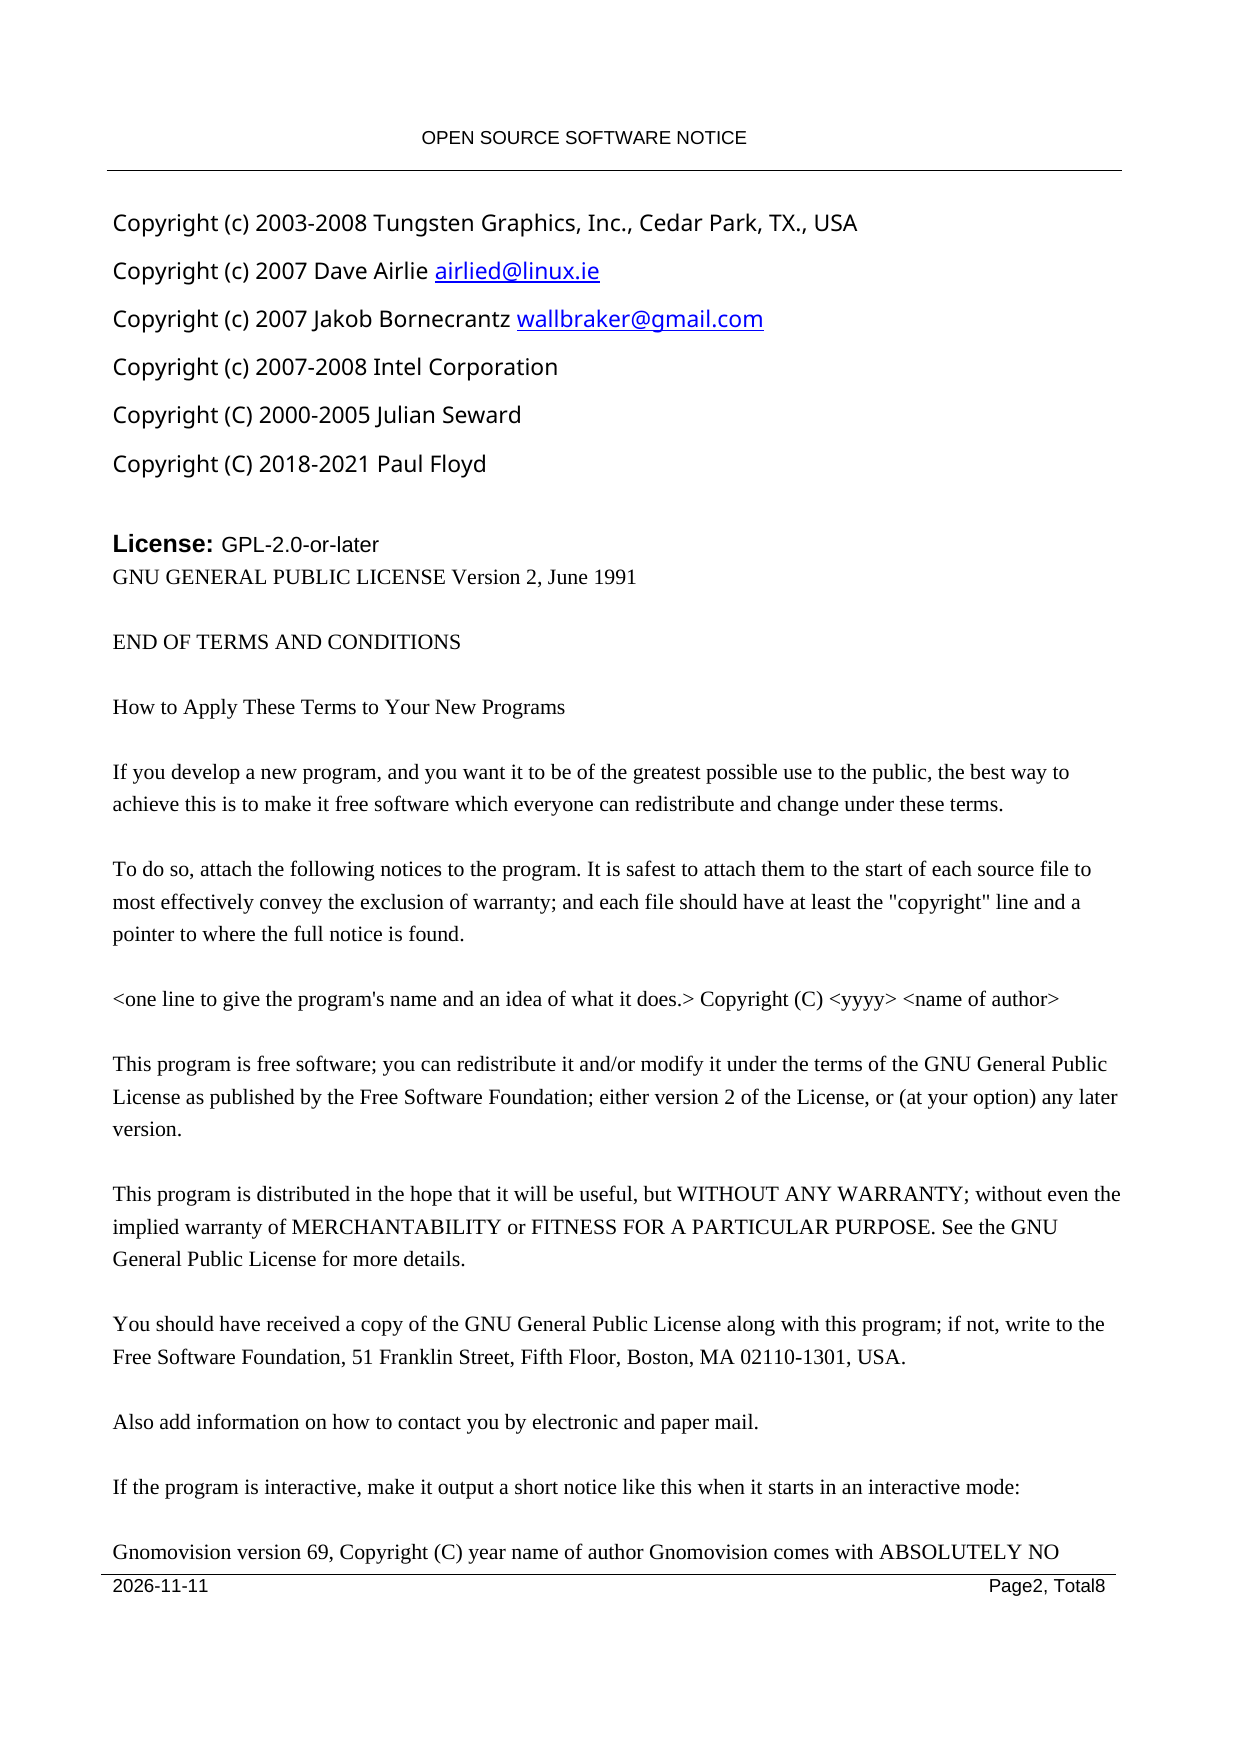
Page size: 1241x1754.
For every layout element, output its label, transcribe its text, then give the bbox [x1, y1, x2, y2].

text Copyright (C) 2018-2021 Paul Floyd [112, 447, 1128, 479]
text Copyright (C) 2000-2005 Julian Seward [112, 399, 1128, 431]
text License: GPL-2.0-or-later [112, 528, 1128, 560]
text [112, 560, 1128, 1568]
text Copyright (c) 2003-2008 Tungsten Graphics, Inc., Cedar Park, TX., USA [112, 206, 1128, 239]
text Copyright (c) 2007 Jakob Bornecrantz wallbraker@gmail.com [112, 303, 1128, 335]
text Copyright (c) 2007 Dave Airlie airlied@linux.ie [112, 254, 1128, 287]
text Copyright (c) 2007-2008 Intel Corporation [112, 351, 1128, 383]
